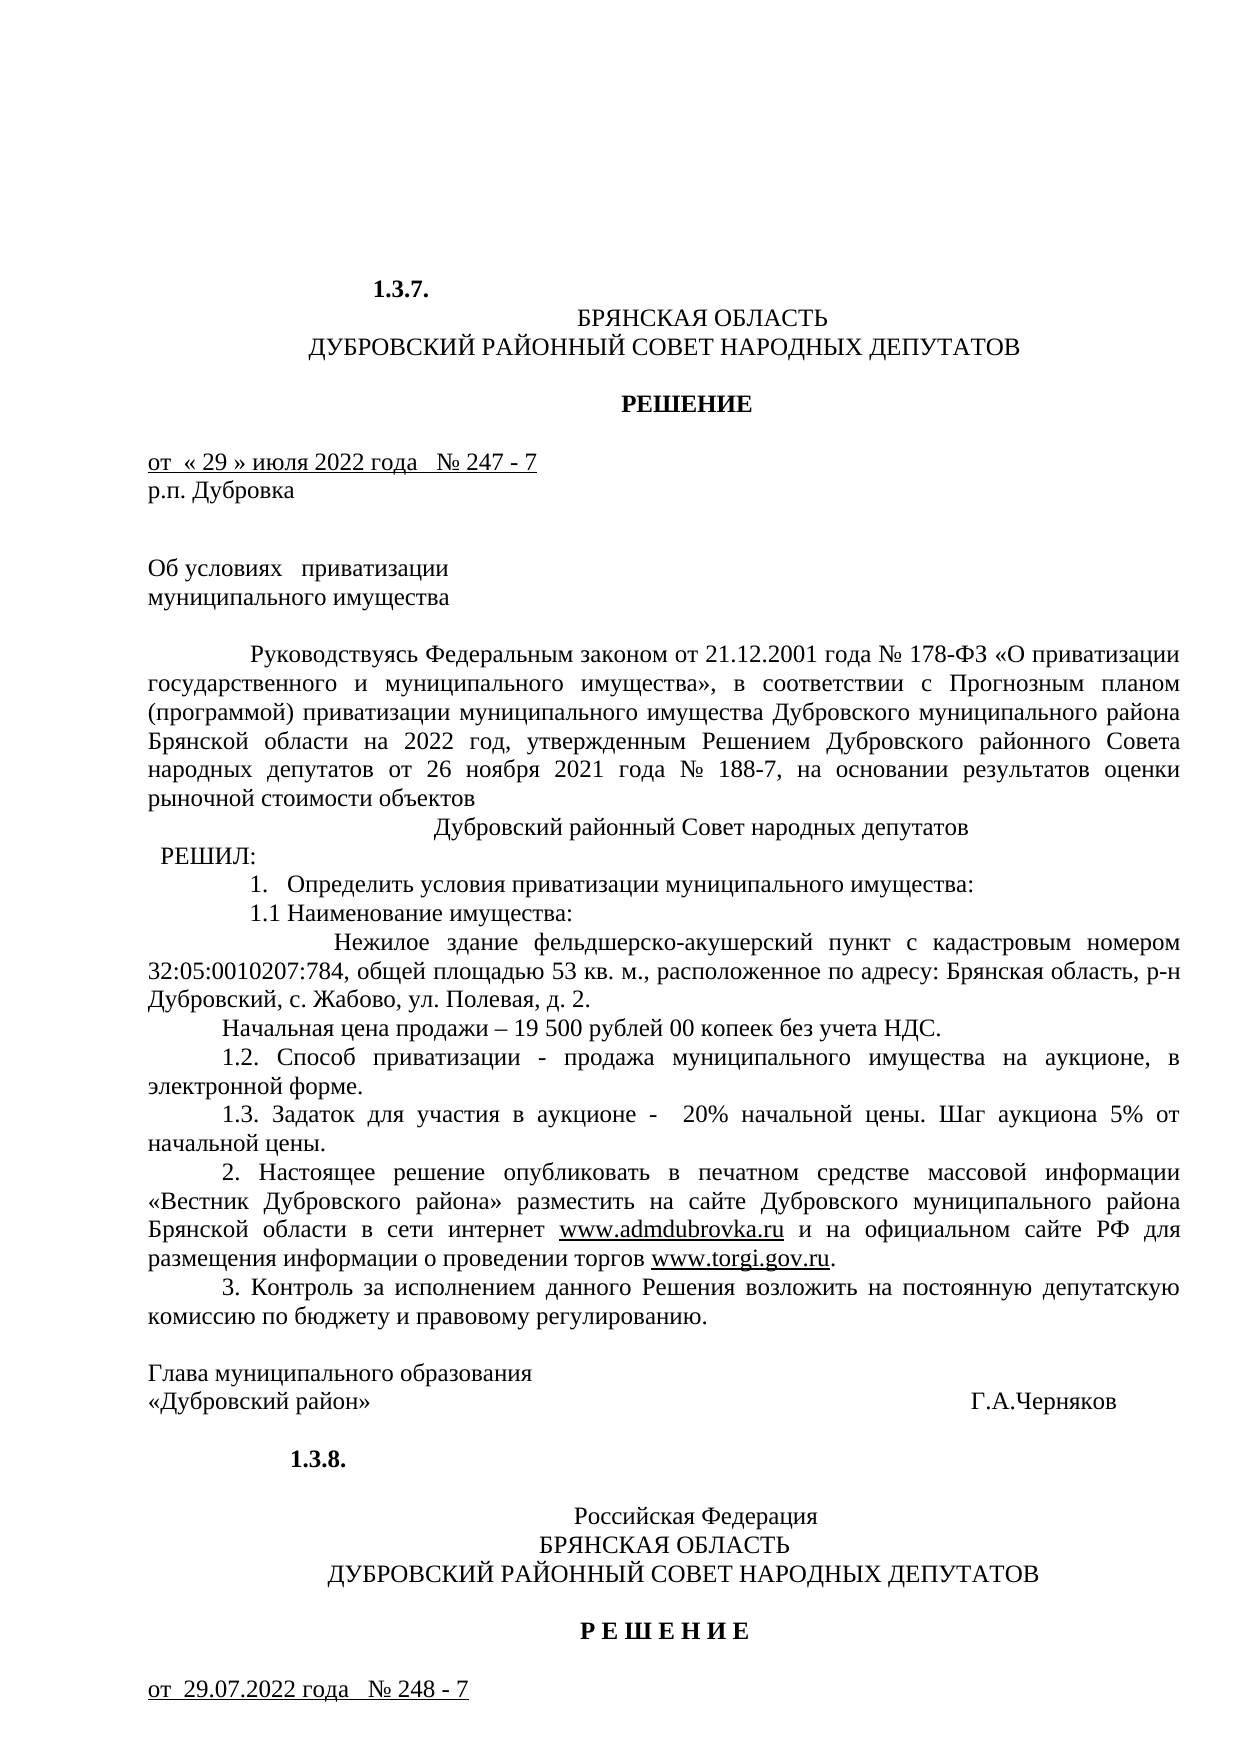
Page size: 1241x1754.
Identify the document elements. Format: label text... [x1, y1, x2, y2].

text БРЯНСКАЯ ОБЛАСТЬ [148, 303, 1181, 332]
text Об условиях приватизации [148, 553, 1181, 582]
text Российская Федерация [148, 1501, 1181, 1530]
text РЕШЕНИЕ [148, 389, 1181, 418]
text от « 29 » июля 2022 года № 247 - 7 [148, 447, 1181, 476]
text ДУБРОВСКИЙ РАЙОННЫЙ СОВЕТ НАРОДНЫХ ДЕПУТАТОВ [148, 332, 1181, 361]
text 2. Настоящее решение опубликовать в печатном средстве массовой информации «Вестник Дубровского района» разместить на сайте Дубровского муниципального района Брянской области в сети интернет www.admdubrovka.ru и на официальном сайте РФ для размещения информации о проведении торгов www.torgi.gov.ru. [148, 1157, 1181, 1272]
text Нежилое здание фельдшерско-акушерский пункт с кадастровым номером 32:05:0010207:784, общей площадью 53 кв. м., расположенное по адресу: Брянская область, р-н Дубровский, с. Жабово, ул. Полевая, д. 2. [148, 927, 1181, 1013]
text Р Е Ш Е Н И Е [148, 1616, 1181, 1645]
text муниципального имущества [148, 582, 1181, 611]
text Глава муниципального образования [148, 1358, 1181, 1386]
text 3. Контроль за исполнением данного Решения возложить на постоянную депутатскую комиссию по бюджету и правовому регулированию. [148, 1272, 1181, 1329]
text р.п. Дубровка [148, 476, 1181, 504]
text БРЯНСКАЯ ОБЛАСТЬ [148, 1530, 1181, 1559]
text 1.2. Способ приватизации - продажа муниципального имущества на аукционе, в электронной форме. [148, 1042, 1181, 1099]
text от 29.07.2022 года № 248 - 7 [148, 1674, 1181, 1703]
list Определить условия приватизации муниципального имущества: [249, 869, 1181, 898]
text 1.3.7. [148, 274, 1181, 303]
text РЕШИЛ: [148, 841, 1181, 869]
text 1.3.8. [148, 1444, 1181, 1473]
text Дубровский районный Совет народных депутатов [148, 812, 1181, 841]
text ДУБРОВСКИЙ РАЙОННЫЙ СОВЕТ НАРОДНЫХ ДЕПУТАТОВ [148, 1559, 1219, 1588]
text 1.1 Наименование имущества: [249, 898, 1181, 927]
text Начальная цена продажи – 19 500 рублей 00 копеек без учета НДС. [148, 1013, 1181, 1042]
text 1.3. Задаток для участия в аукционе - 20% начальной цены. Шаг аукциона 5% от начальной цены. [148, 1099, 1181, 1157]
text Руководствуясь Федеральным законом от 21.12.2001 года № 178-ФЗ «О приватизации государственного и муниципального имущества», в соответствии с Прогнозным планом (программой) приватизации муниципального имущества Дубровского муниципального района Брянской области на 2022 год, утвержденным Решением Дубровского районного Совета народных депутатов от 26 ноября 2021 года № 188-7, на основании результатов оценки рыночной стоимости объектов [148, 639, 1181, 812]
text «Дубровский район» Г.А.Черняков [148, 1386, 1181, 1415]
